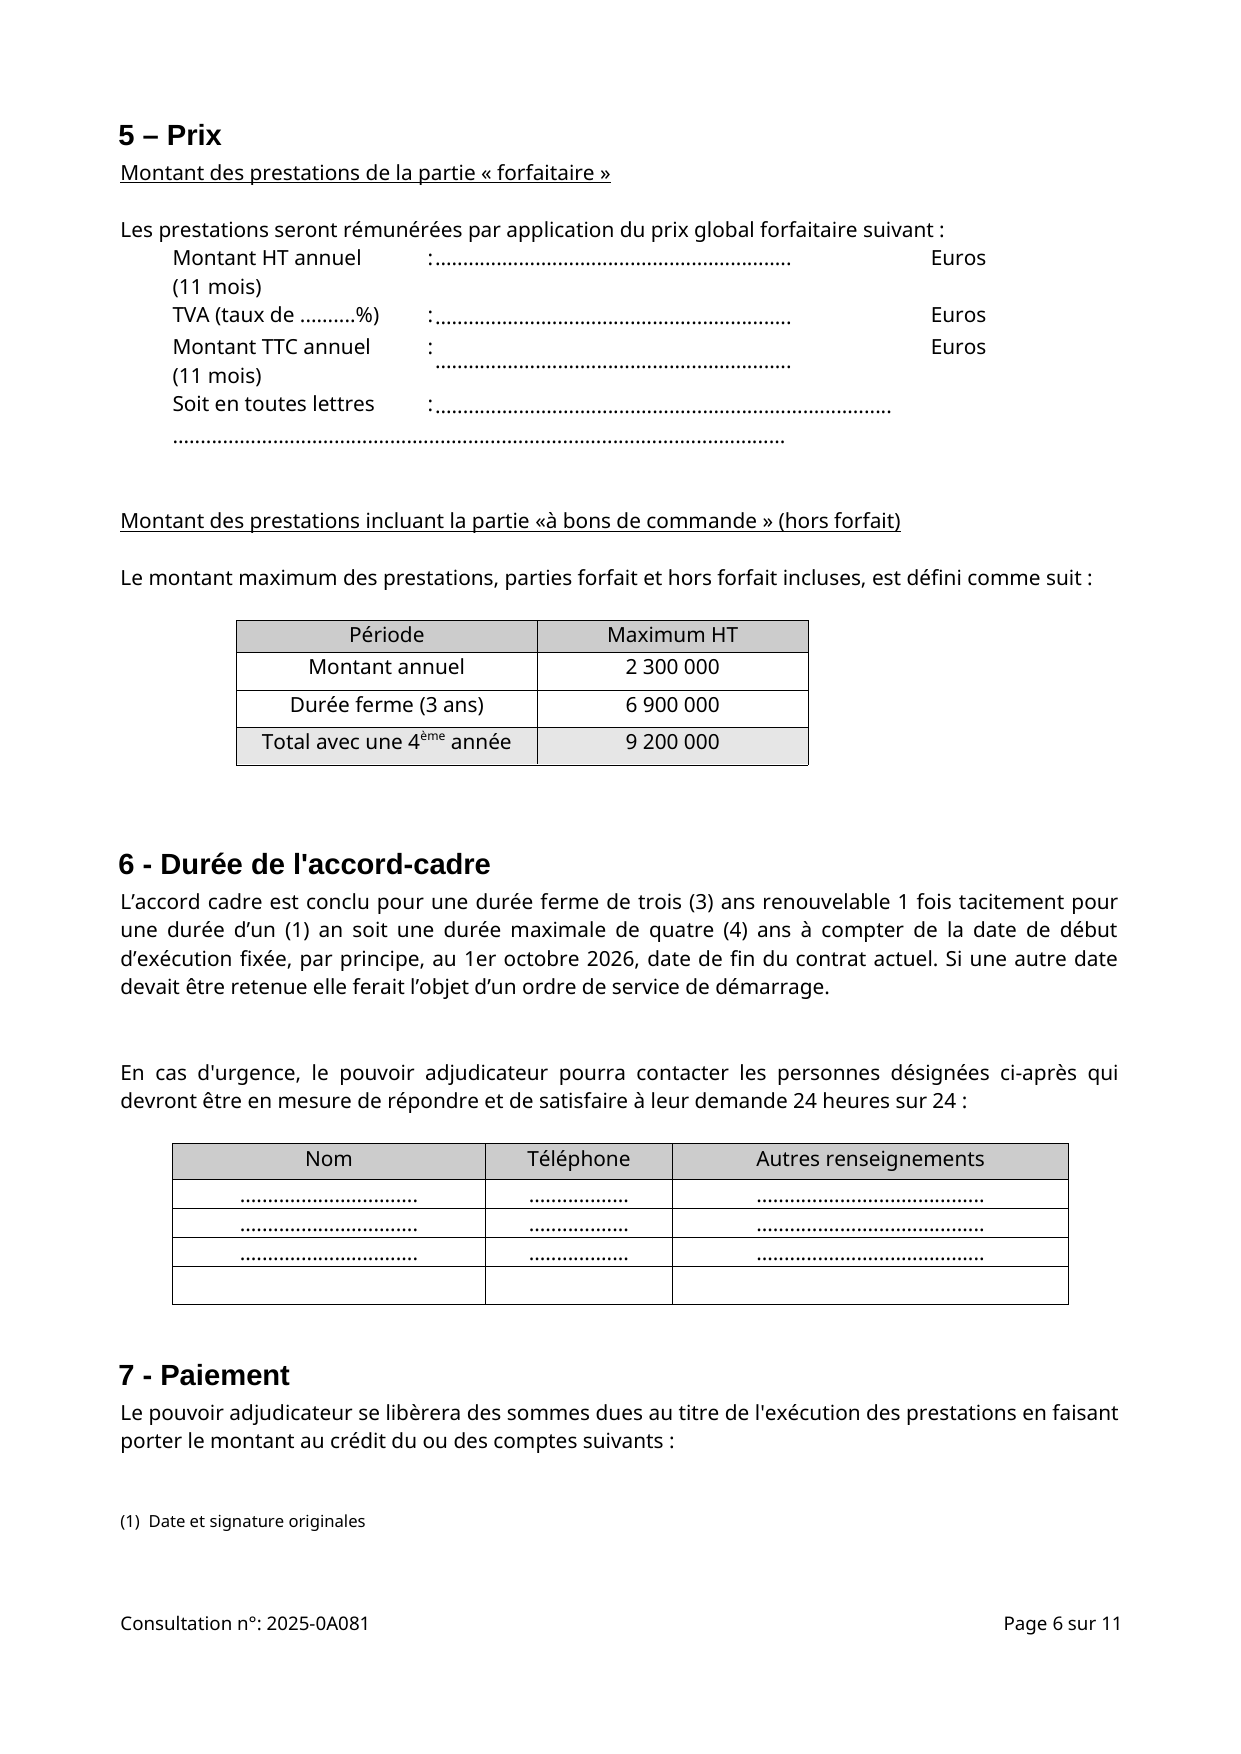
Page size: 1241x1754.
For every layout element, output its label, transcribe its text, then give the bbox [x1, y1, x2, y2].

table_cell Soit en toutes lettres [172, 389, 422, 421]
table_cell [673, 1238, 1068, 1266]
table_cell 9 200 000 [538, 728, 808, 764]
table_cell Euros [931, 332, 1068, 389]
table_cell Durée ferme (3 ans) [237, 691, 537, 727]
table_cell [486, 1267, 672, 1304]
table_cell [673, 1209, 1068, 1237]
table_header Nom [173, 1144, 485, 1179]
table_cell [486, 1180, 672, 1208]
subtitle 7 - Paiement [118, 1358, 1122, 1391]
table_cell [673, 1267, 1068, 1304]
text Le pouvoir adjudicateur se libèrera des sommes dues au titre de l'exécution des prestations en faisant porter le montant au crédit du ou des comptes suivants : [120, 1398, 1120, 1454]
text En cas d'urgence, le pouvoir adjudicateur pourra contacter les personnes désignées ci-après qui devront être en mesure de répondre et de satisfaire à leur demande 24 heures sur 24 : [120, 1058, 1120, 1115]
subtitle 6 - Durée de l'accord-cadre [118, 847, 1122, 881]
table_header Maximum HT [538, 621, 808, 652]
table_cell ................................................................ [435, 300, 931, 332]
table_header Euros [931, 244, 1068, 300]
subtitle 5 – Prix [118, 118, 1122, 152]
table_cell TVA (taux de ..........%) [172, 300, 422, 332]
table_cell Montant annuel [237, 653, 537, 689]
table_cell Euros [931, 300, 1068, 332]
text Montant des prestations incluant la partie «à bons de commande » (hors forfait) [120, 506, 1120, 535]
table_header Période [237, 621, 537, 652]
table_header Montant HT annuel (11 mois) [172, 244, 422, 300]
table_cell 2 300 000 [538, 653, 808, 689]
table_header Autres renseignements [673, 1144, 1068, 1179]
table_cell Montant TTC annuel (11 mois) [172, 332, 422, 389]
text Montant des prestations de la partie « forfaitaire » [120, 158, 1120, 186]
table_cell [486, 1238, 672, 1266]
table_cell [173, 1267, 485, 1304]
table_cell [173, 1209, 485, 1237]
table_cell [673, 1180, 1068, 1208]
table_cell 6 900 000 [538, 691, 808, 727]
table_cell [486, 1209, 672, 1237]
text Les prestations seront rémunérées par application du prix global forfaitaire suivant : [120, 215, 1120, 243]
table_cell [173, 1180, 485, 1208]
table_header ................................................................ [435, 244, 931, 300]
table_cell Total avec une 4ème année [237, 728, 537, 764]
table_cell ................................................................ [435, 332, 931, 389]
text L’accord cadre est conclu pour une durée ferme de trois (3) ans renouvelable 1 fois tacitement pour une durée d’un (1) an soit une durée maximale de quatre (4) ans à compter de la date de début d’exécution fixée, par principe, au 1er octobre 2026, date de fin du contrat actuel. Si une autre date devait être retenue elle ferait l’objet d’un ordre de service de démarrage. [120, 887, 1120, 1001]
table_header Téléphone [486, 1144, 672, 1179]
table_cell [173, 1238, 485, 1266]
text Le montant maximum des prestations, parties forfait et hors forfait incluses, est défini comme suit : [120, 563, 1120, 592]
text .............................................................................................................. [172, 421, 1069, 449]
table_cell .................................................................................. [435, 389, 1068, 421]
